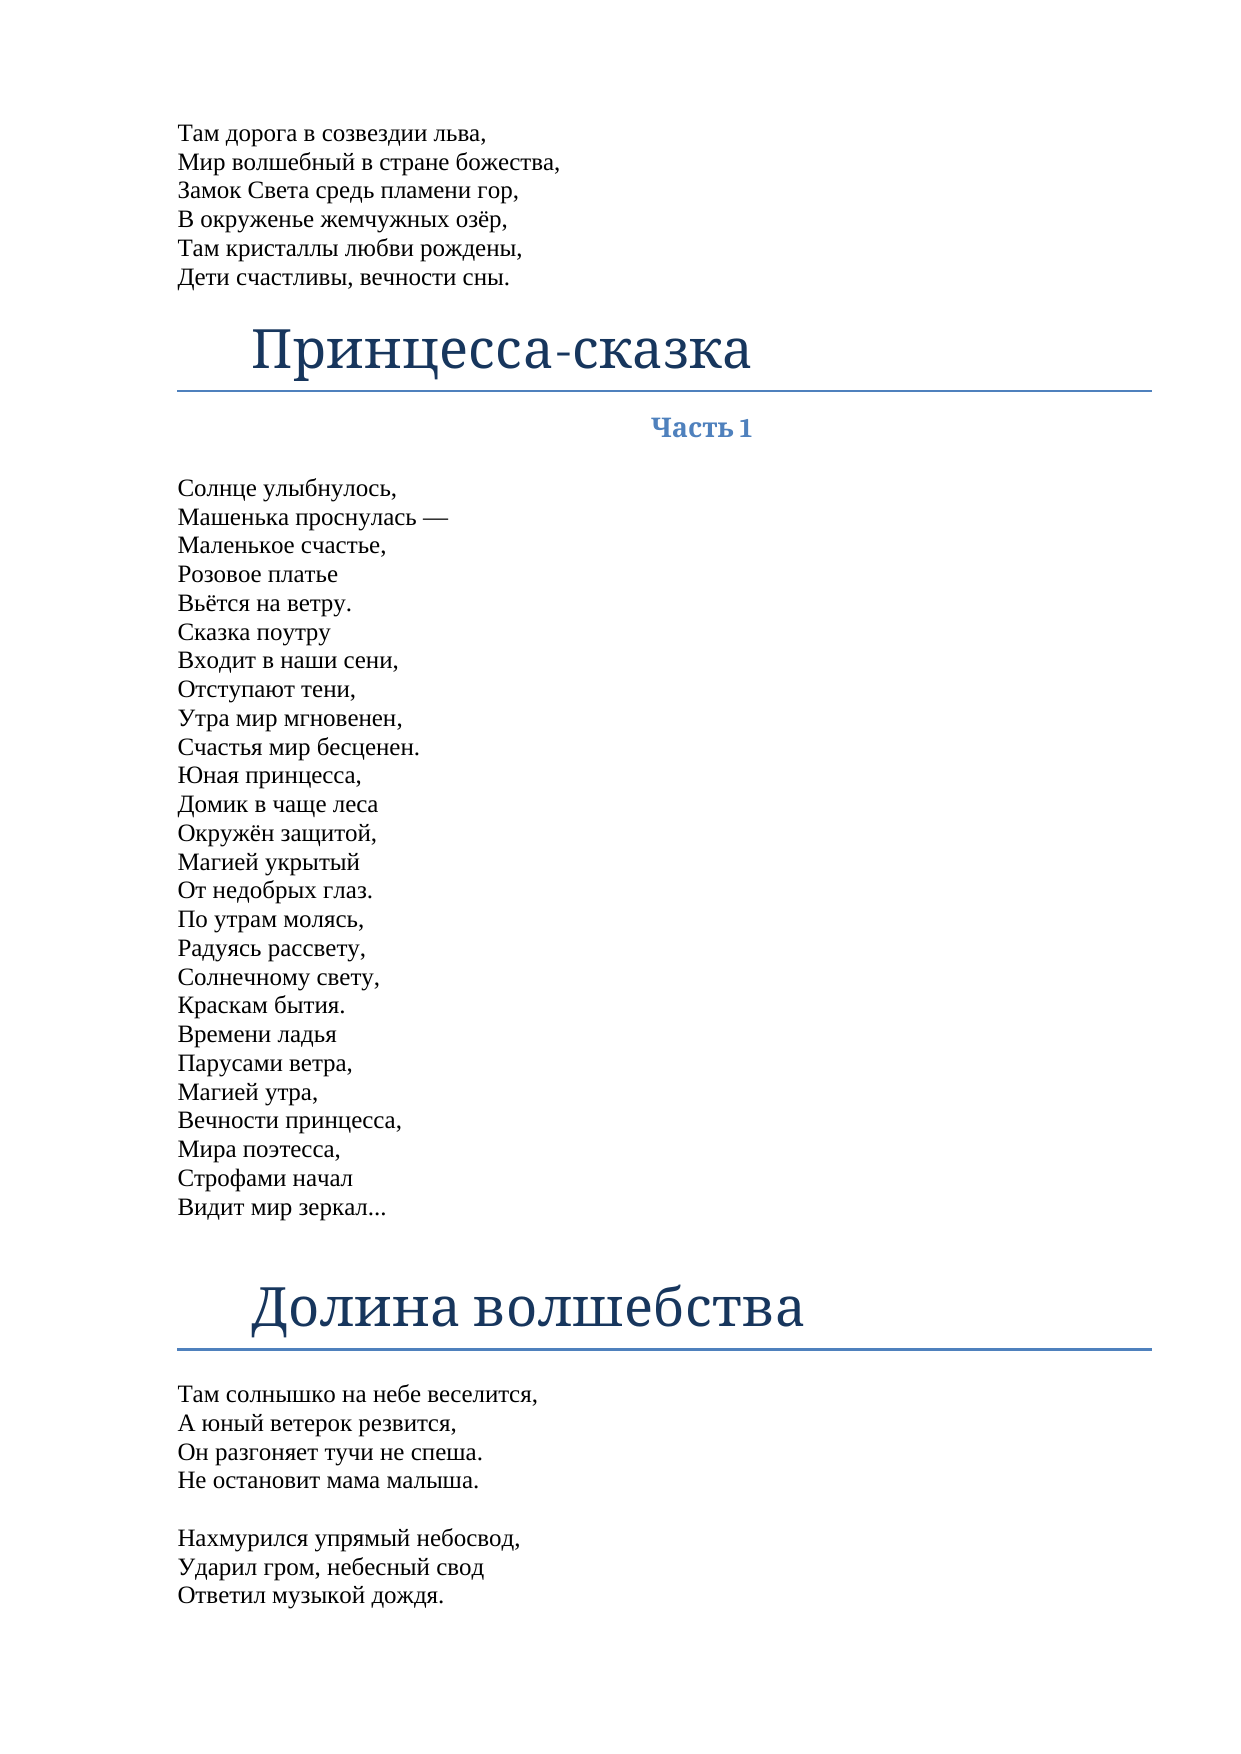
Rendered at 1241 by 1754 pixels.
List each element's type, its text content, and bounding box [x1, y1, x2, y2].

text Солнце улыбнулось, Машенька проснулась — Маленькое счастье, Розовое платье Вьётся на ветру. Сказка поутру Входит в наши сени, Отступают тени, Утра мир мгновенен, Счастья мир бесценен. Юная принцесса, Домик в чаще леса Окружён защитой, Магией укрытый От недобрых глаз. По утрам молясь, Радуясь рассвету, Солнечному свету, Краскам бытия. Времени ладья Парусами ветра, Магией утра, Вечности принцесса, Мира поэтесса, Строфами начал Видит мир зеркал... [177, 473, 1152, 1220]
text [177, 1379, 1152, 1609]
text Принцесса-сказка [177, 319, 1152, 390]
text Часть 1 [177, 413, 1152, 444]
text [177, 118, 1152, 291]
text Долина волшебства [177, 1278, 1152, 1348]
